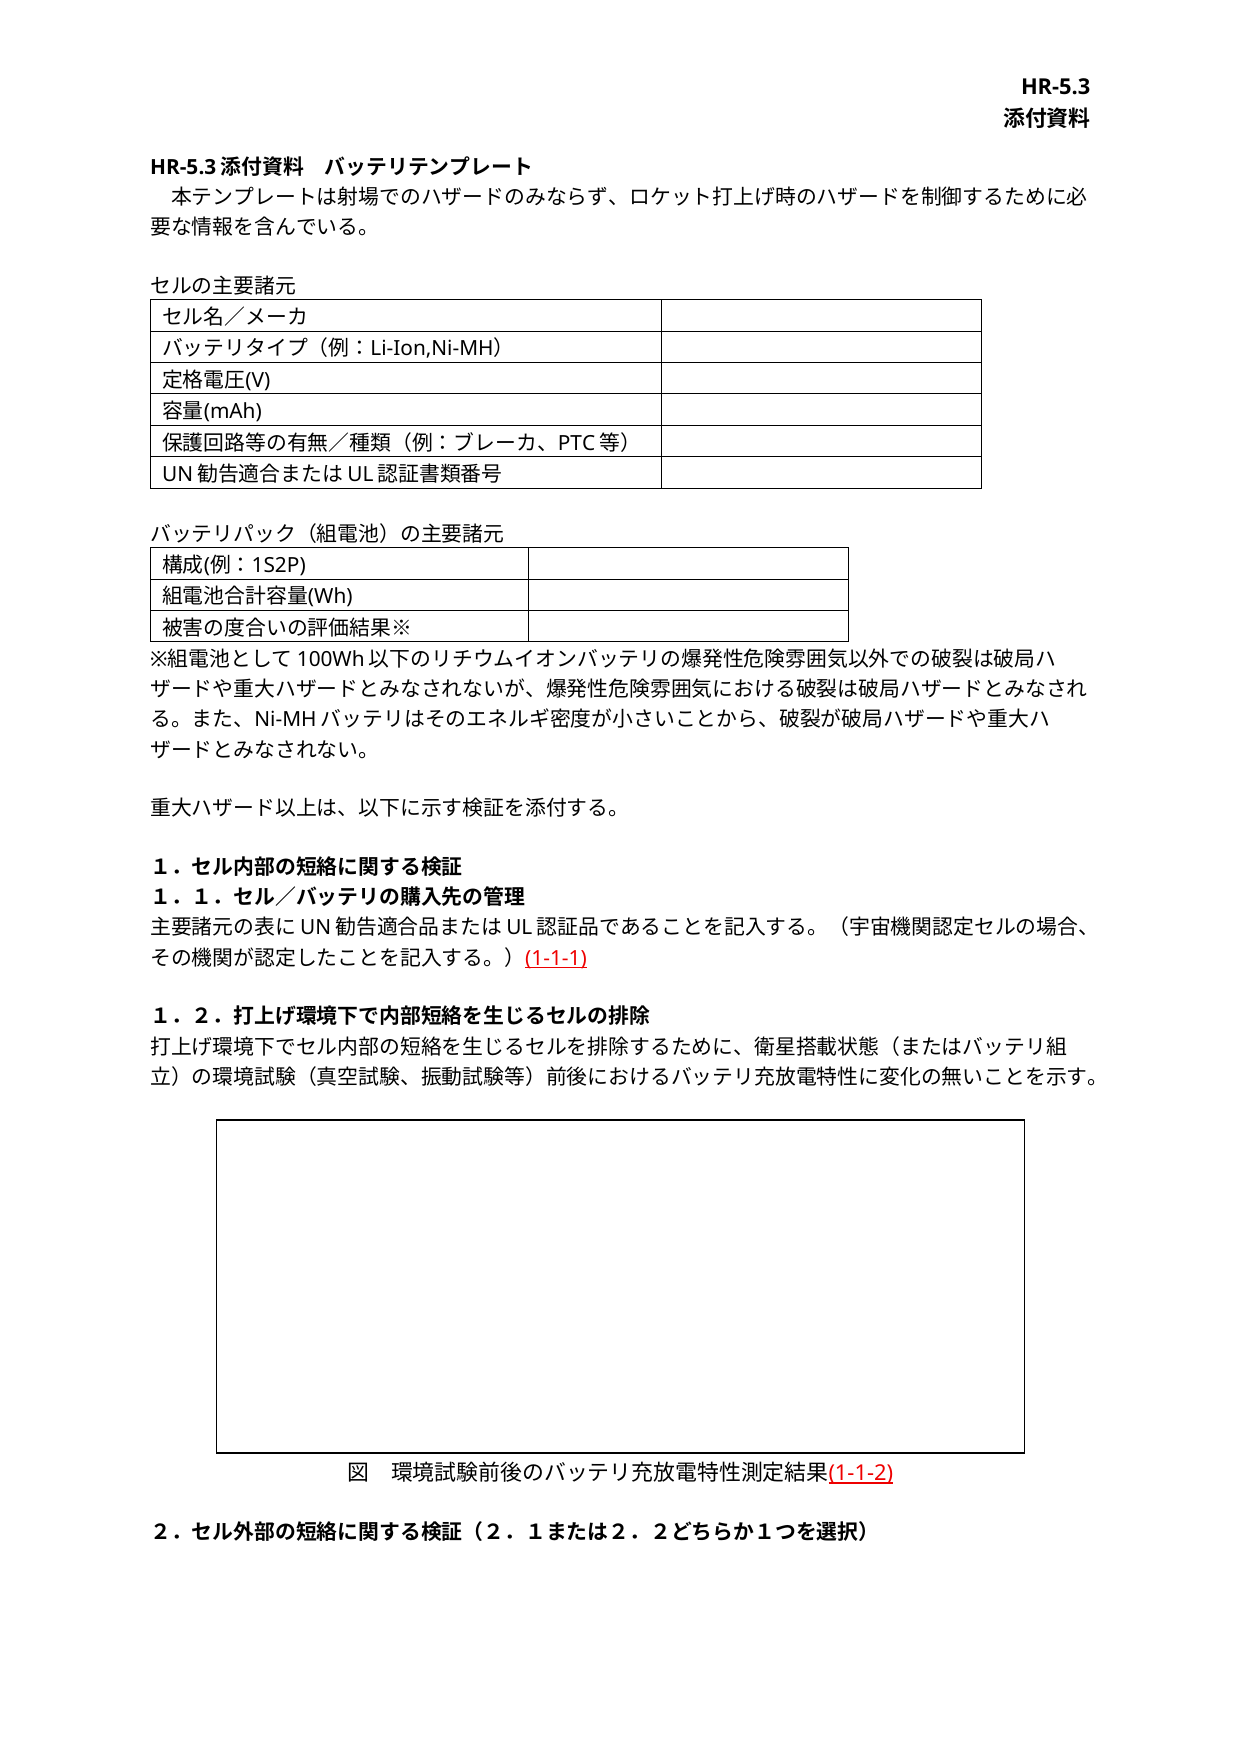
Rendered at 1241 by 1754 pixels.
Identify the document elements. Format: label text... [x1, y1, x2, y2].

text バッテリパック（組電池）の主要諸元 [150, 517, 1090, 547]
table_header [529, 548, 848, 578]
table_cell [662, 363, 981, 393]
text 図 環境試験前後のバッテリ充放電特性測定結果(1-1-2) [150, 1455, 1090, 1487]
table_cell [529, 580, 848, 610]
table_cell 組電池合計容量(Wh) [151, 580, 528, 610]
text ※組電池として100Wh以下のリチウムイオンバッテリの爆発性危険雰囲気以外での破裂は破局ハザードや重大ハザードとみなされないが、爆発性危険雰囲気における破裂は破局ハザードとみなされる。また、Ni-MHバッテリはそのエネルギ密度が小さいことから、破裂が破局ハザードや重大ハザードとみなされない。 [150, 642, 1090, 763]
table_cell [662, 332, 981, 362]
table_header セル名／メーカ [151, 300, 661, 331]
text HR-5.3添付資料 バッテリテンプレート [150, 150, 1090, 180]
text 本テンプレートは射場でのハザードのみならず、ロケット打上げ時のハザードを制御するために必要な情報を含んでいる。 [150, 180, 1090, 241]
text 主要諸元の表にUN勧告適合品またはUL認証品であることを記入する。（宇宙機関認定セルの場合、その機関が認定したことを記入する。）(1-1-1) [150, 911, 1090, 971]
table_cell 定格電圧(V) [151, 363, 661, 393]
text １．１．セル／バッテリの購入先の管理 [150, 880, 1090, 911]
table_cell 保護回路等の有無／種類（例：ブレーカ、PTC等） [151, 426, 661, 456]
table_cell [662, 426, 981, 456]
text 重大ハザード以上は、以下に示す検証を添付する。 [150, 792, 1090, 822]
text １．２．打上げ環境下で内部短絡を生じるセルの排除 [150, 1000, 1090, 1030]
table_cell バッテリタイプ（例：Li-Ion,Ni-MH） [151, 332, 661, 362]
table_cell 被害の度合いの評価結果※ [151, 611, 528, 641]
table_header [662, 300, 981, 331]
text セルの主要諸元 [150, 269, 1090, 299]
text １．セル内部の短絡に関する検証 [150, 850, 1090, 880]
table_header 構成(例：1S2P) [151, 548, 528, 578]
table_cell UN勧告適合またはUL認証書類番号 [151, 457, 661, 487]
table_cell [662, 457, 981, 487]
text ２．セル外部の短絡に関する検証（２．１または２．２どちらか１つを選択） [150, 1515, 1090, 1545]
text 打上げ環境下でセル内部の短絡を生じるセルを排除するために、衛星搭載状態（またはバッテリ組立）の環境試験（真空試験、振動試験等）前後におけるバッテリ充放電特性に変化の無いことを示す。 [150, 1030, 1090, 1090]
table_cell [529, 611, 848, 641]
table_cell 容量(mAh) [151, 394, 661, 425]
table_cell [662, 394, 981, 425]
